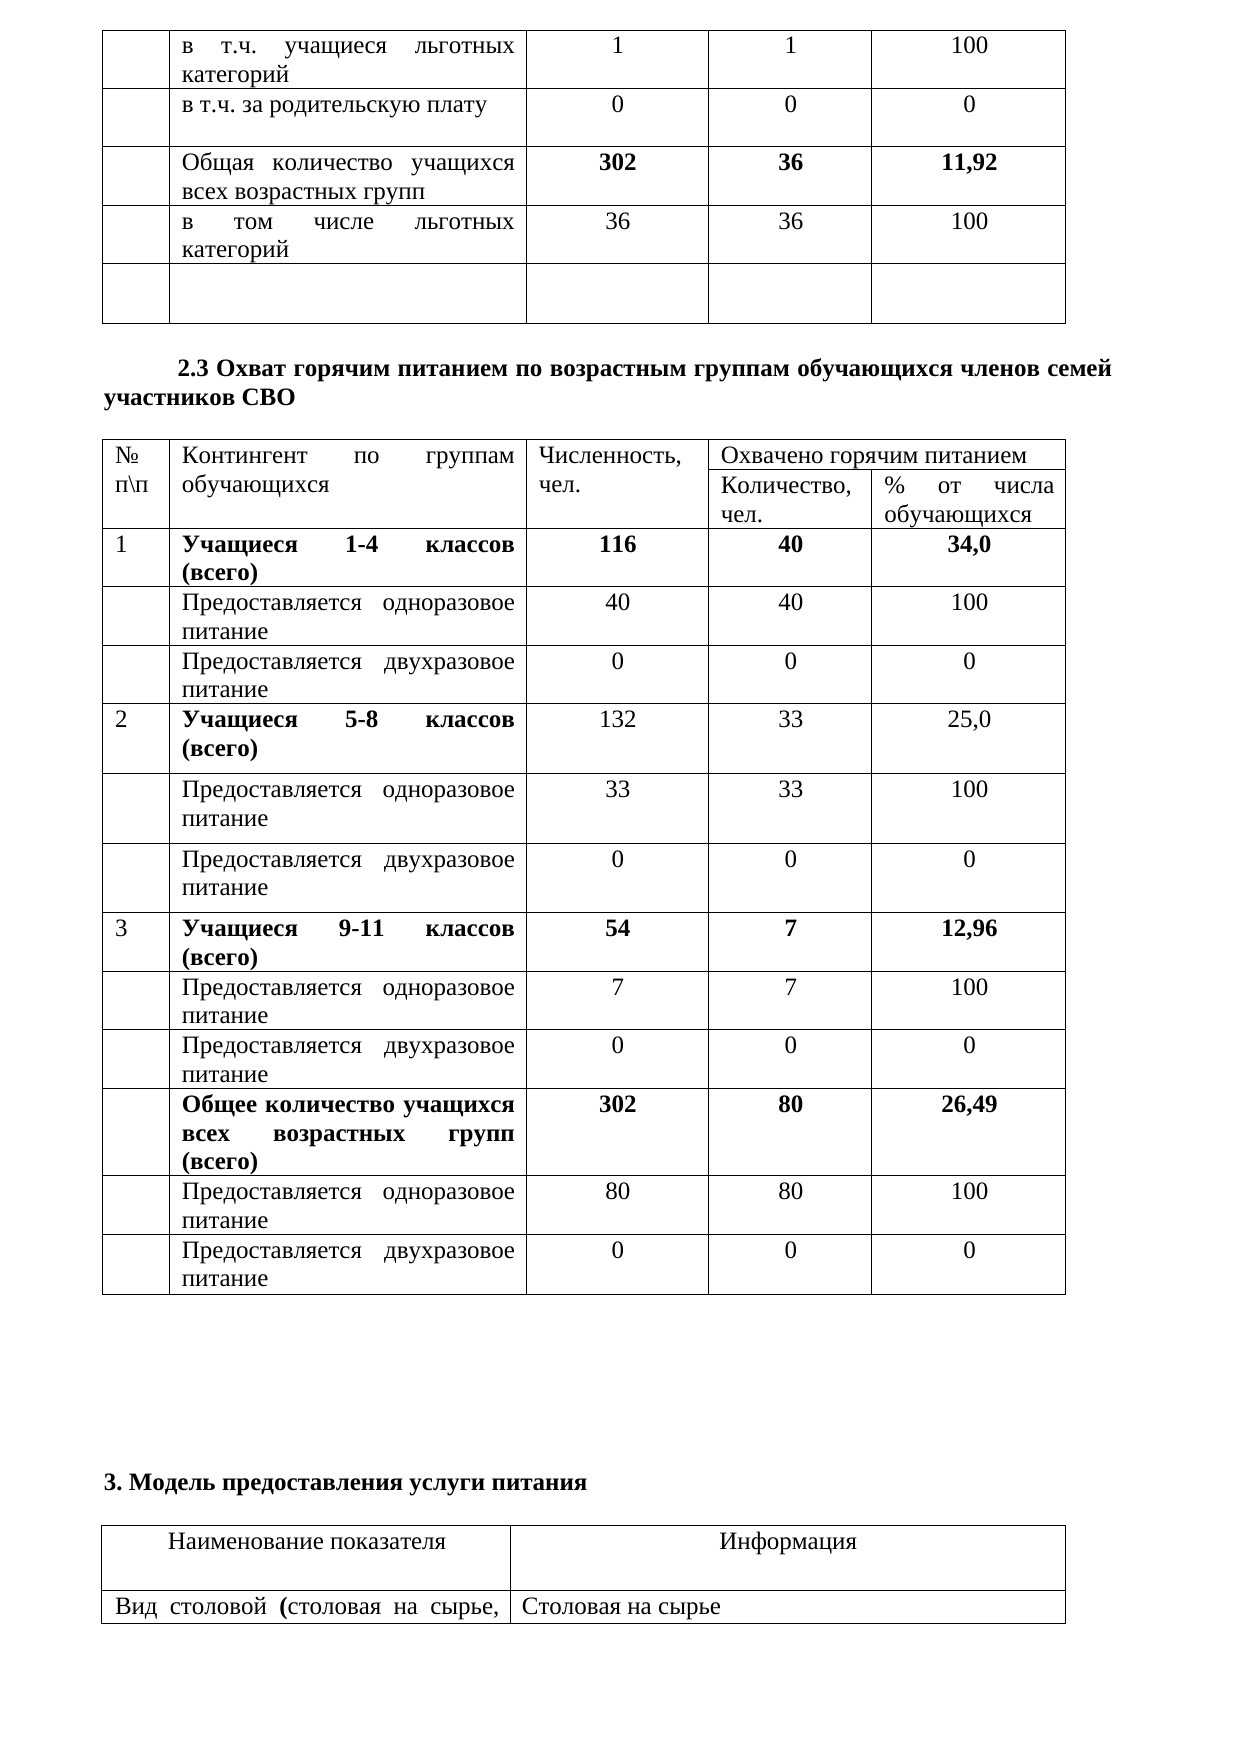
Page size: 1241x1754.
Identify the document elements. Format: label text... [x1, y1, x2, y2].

table_cell 100 [872, 31, 1065, 88]
table_header Информация [511, 1526, 1065, 1590]
text 2.3 Охват горячим питанием по возрастным группам обучающихся членов семей участников СВО [103, 353, 1113, 411]
table_cell Предоставляется двухразовое питание [170, 1030, 526, 1088]
table_cell 1 [103, 529, 169, 586]
table_cell Общее количество учащихся всех возрастных групп (всего) [170, 1089, 526, 1175]
table_cell [170, 264, 526, 323]
table_cell [103, 972, 169, 1029]
table_cell Общая количество учащихся всех возрастных групп [170, 147, 526, 205]
table_cell 1 [709, 31, 871, 88]
table_header Контингент по группам обучающихся [170, 440, 526, 528]
table_cell 80 [527, 1176, 708, 1234]
table_cell 100 [872, 1176, 1065, 1234]
table_cell Столовая на сырье [511, 1591, 1065, 1623]
table_cell 36 [709, 147, 871, 205]
table_cell 0 [527, 1030, 708, 1088]
table_cell в т.ч. учащиеся льготных категорий [170, 31, 526, 88]
table_cell 0 [527, 89, 708, 146]
table_cell [103, 646, 169, 703]
table_cell 80 [709, 1176, 871, 1234]
table_cell 100 [872, 774, 1065, 843]
table_cell [103, 31, 169, 88]
table_cell 40 [527, 587, 708, 645]
table_cell в том числе льготных категорий [170, 206, 526, 263]
table_cell Предоставляется двухразовое питание [170, 844, 526, 912]
table_cell 0 [709, 1235, 871, 1294]
table_cell 100 [872, 587, 1065, 645]
table_cell 0 [872, 1030, 1065, 1088]
table_cell 0 [709, 646, 871, 703]
table_header Численность, чел. [527, 440, 708, 528]
table_cell Количество, чел. [709, 470, 871, 528]
table_cell Учащиеся 5-8 классов (всего) [170, 704, 526, 773]
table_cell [102, 1591, 510, 1623]
table_cell 302 [527, 147, 708, 205]
table_cell 100 [872, 972, 1065, 1029]
table_cell Учащиеся 9-11 классов (всего) [170, 913, 526, 971]
table_cell 33 [527, 774, 708, 843]
table_cell 0 [527, 844, 708, 912]
table_cell 0 [709, 1030, 871, 1088]
table_cell [103, 774, 169, 843]
table_cell 33 [709, 704, 871, 773]
table_cell 0 [709, 89, 871, 146]
table_cell Предоставляется одноразовое питание [170, 774, 526, 843]
table_cell 7 [709, 972, 871, 1029]
table_cell [872, 264, 1065, 323]
table_cell Предоставляется двухразовое питание [170, 646, 526, 703]
table_cell 0 [527, 1235, 708, 1294]
table_cell 12,96 [872, 913, 1065, 971]
table_cell % от числа обучающихся [872, 470, 1065, 528]
table_cell Предоставляется одноразовое питание [170, 1176, 526, 1234]
table_cell 26,49 [872, 1089, 1065, 1175]
table_cell 0 [872, 1235, 1065, 1294]
table_cell Учащиеся 1-4 классов (всего) [170, 529, 526, 586]
table_cell [103, 206, 169, 263]
table_cell [103, 264, 169, 323]
table_cell [103, 89, 169, 146]
table_cell 0 [872, 646, 1065, 703]
table_cell Предоставляется одноразовое питание [170, 587, 526, 645]
table_cell 132 [527, 704, 708, 773]
table_cell 54 [527, 913, 708, 971]
table_cell 7 [709, 913, 871, 971]
table_cell [103, 844, 169, 912]
table_cell [103, 1089, 169, 1175]
table_header № п\п [103, 440, 169, 528]
text 3. Модель предоставления услуги питания [103, 1467, 1113, 1496]
table_cell 25,0 [872, 704, 1065, 773]
table_cell 7 [527, 972, 708, 1029]
table_cell 36 [527, 206, 708, 263]
table_cell 0 [709, 844, 871, 912]
table_cell [527, 264, 708, 323]
table_cell 40 [709, 587, 871, 645]
table_cell Предоставляется одноразовое питание [170, 972, 526, 1029]
table_cell 116 [527, 529, 708, 586]
table_header Наименование показателя [102, 1526, 510, 1590]
table_cell 1 [527, 31, 708, 88]
table_cell [103, 147, 169, 205]
table_cell [103, 1235, 169, 1294]
table_cell [103, 1030, 169, 1088]
table_cell 36 [709, 206, 871, 263]
table_cell 0 [527, 646, 708, 703]
table_cell 33 [709, 774, 871, 843]
table_cell Предоставляется двухразовое питание [170, 1235, 526, 1294]
table_cell [103, 1176, 169, 1234]
table_cell 34,0 [872, 529, 1065, 586]
table_header Охвачено горячим питанием [709, 440, 1065, 469]
table_cell 3 [103, 913, 169, 971]
table_cell 0 [872, 89, 1065, 146]
table_cell 302 [527, 1089, 708, 1175]
table_cell в т.ч. за родительскую плату [170, 89, 526, 146]
table_cell 80 [709, 1089, 871, 1175]
table_cell 2 [103, 704, 169, 773]
table_cell [103, 587, 169, 645]
table_cell 100 [872, 206, 1065, 263]
table_cell 0 [872, 844, 1065, 912]
table_cell 11,92 [872, 147, 1065, 205]
table_cell 40 [709, 529, 871, 586]
table_cell [709, 264, 871, 323]
